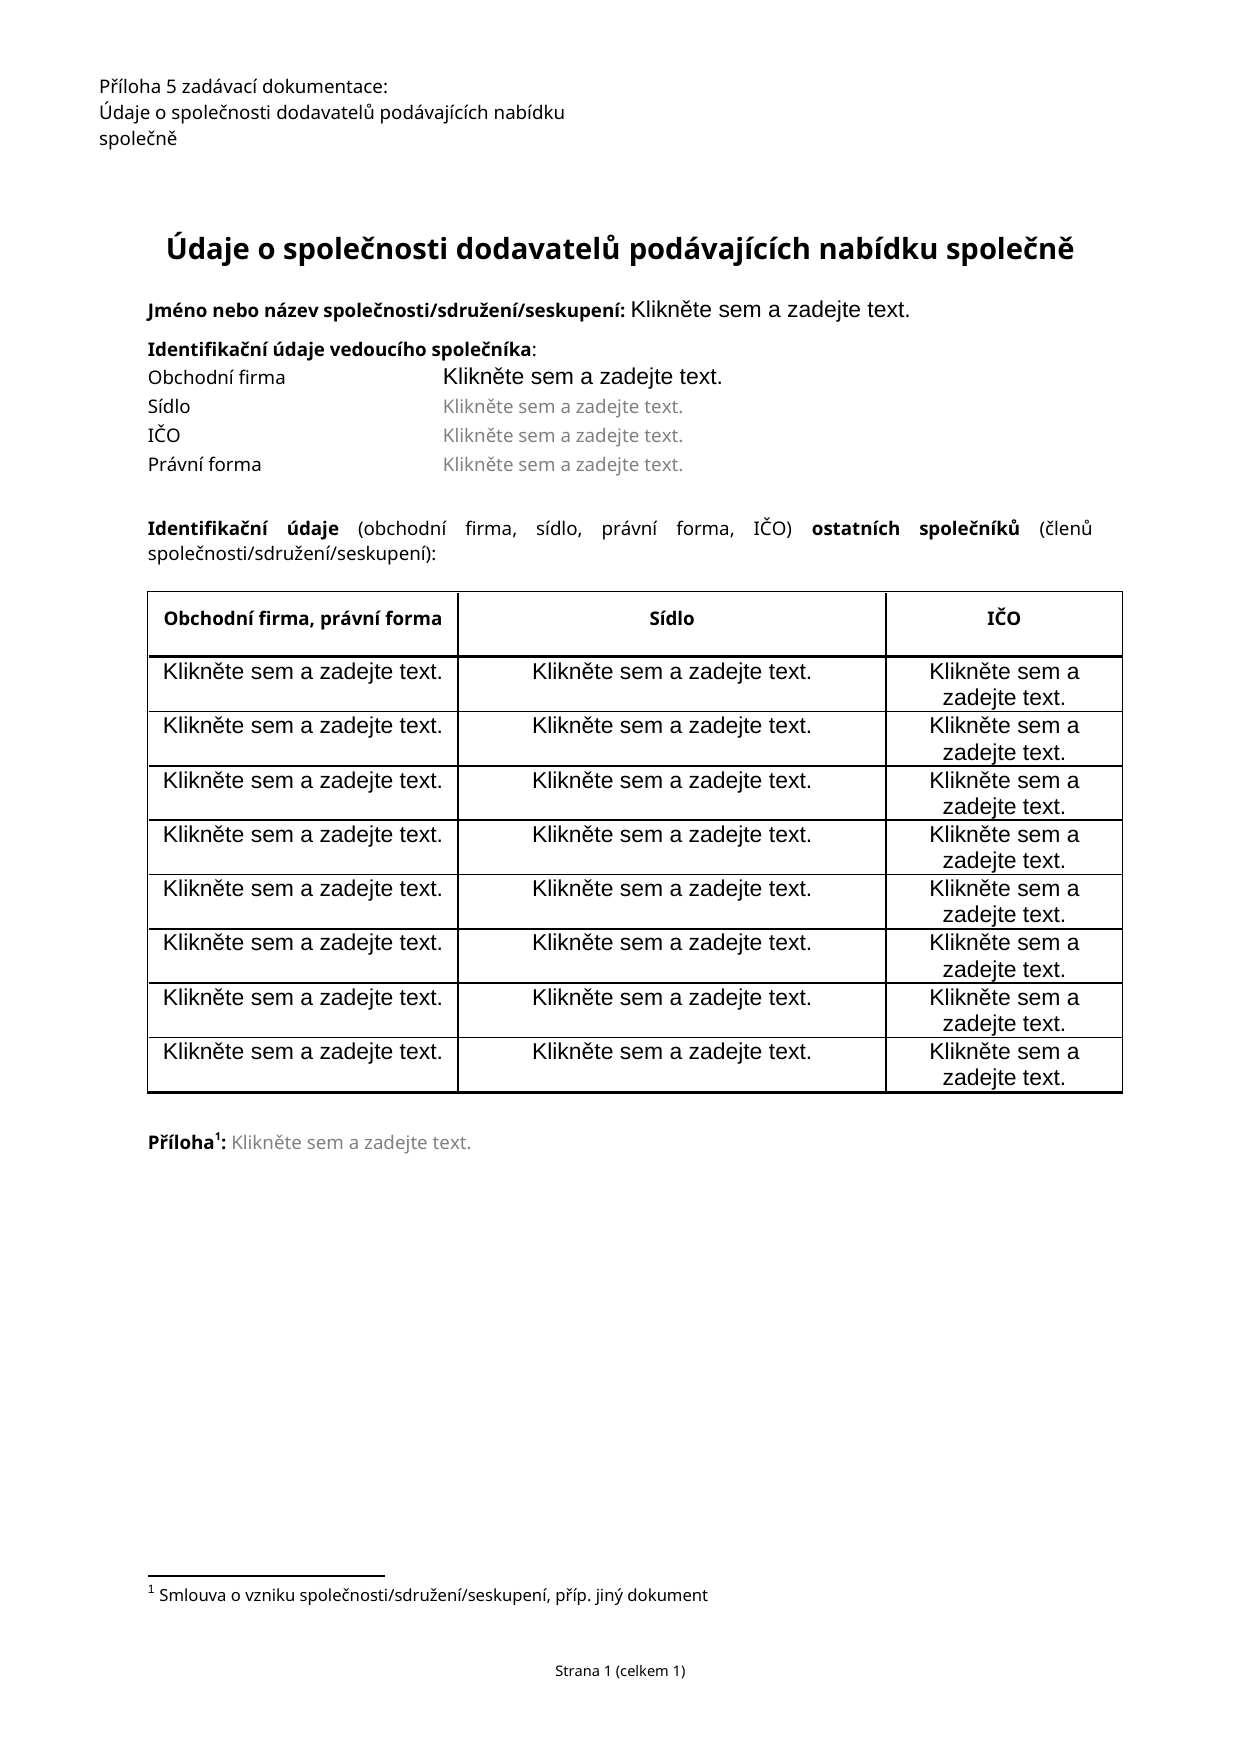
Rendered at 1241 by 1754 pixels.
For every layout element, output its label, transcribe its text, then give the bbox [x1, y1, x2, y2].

table_header Sídlo [459, 592, 886, 655]
table_header Obchodní firma, právní forma [148, 592, 458, 655]
text Právní forma [148, 448, 1093, 477]
text Identifikační údaje vedoucího společníka: [148, 336, 1093, 361]
title Údaje o společnosti dodavatelů podávajících nabídku společně [148, 228, 1093, 268]
text IČO [148, 419, 1093, 448]
text Obchodní firma [148, 361, 1093, 390]
table_header IČO [887, 592, 1122, 655]
text Sídlo [148, 390, 1093, 419]
text Identifikační údaje (obchodní firma, sídlo, právní forma, IČO) ostatních společníků (členů společnosti/sdružení/seskupení): [148, 515, 1093, 565]
text Jméno nebo název společnosti/sdružení/seskupení: [148, 293, 1093, 324]
text Příloha: [148, 1129, 1093, 1154]
